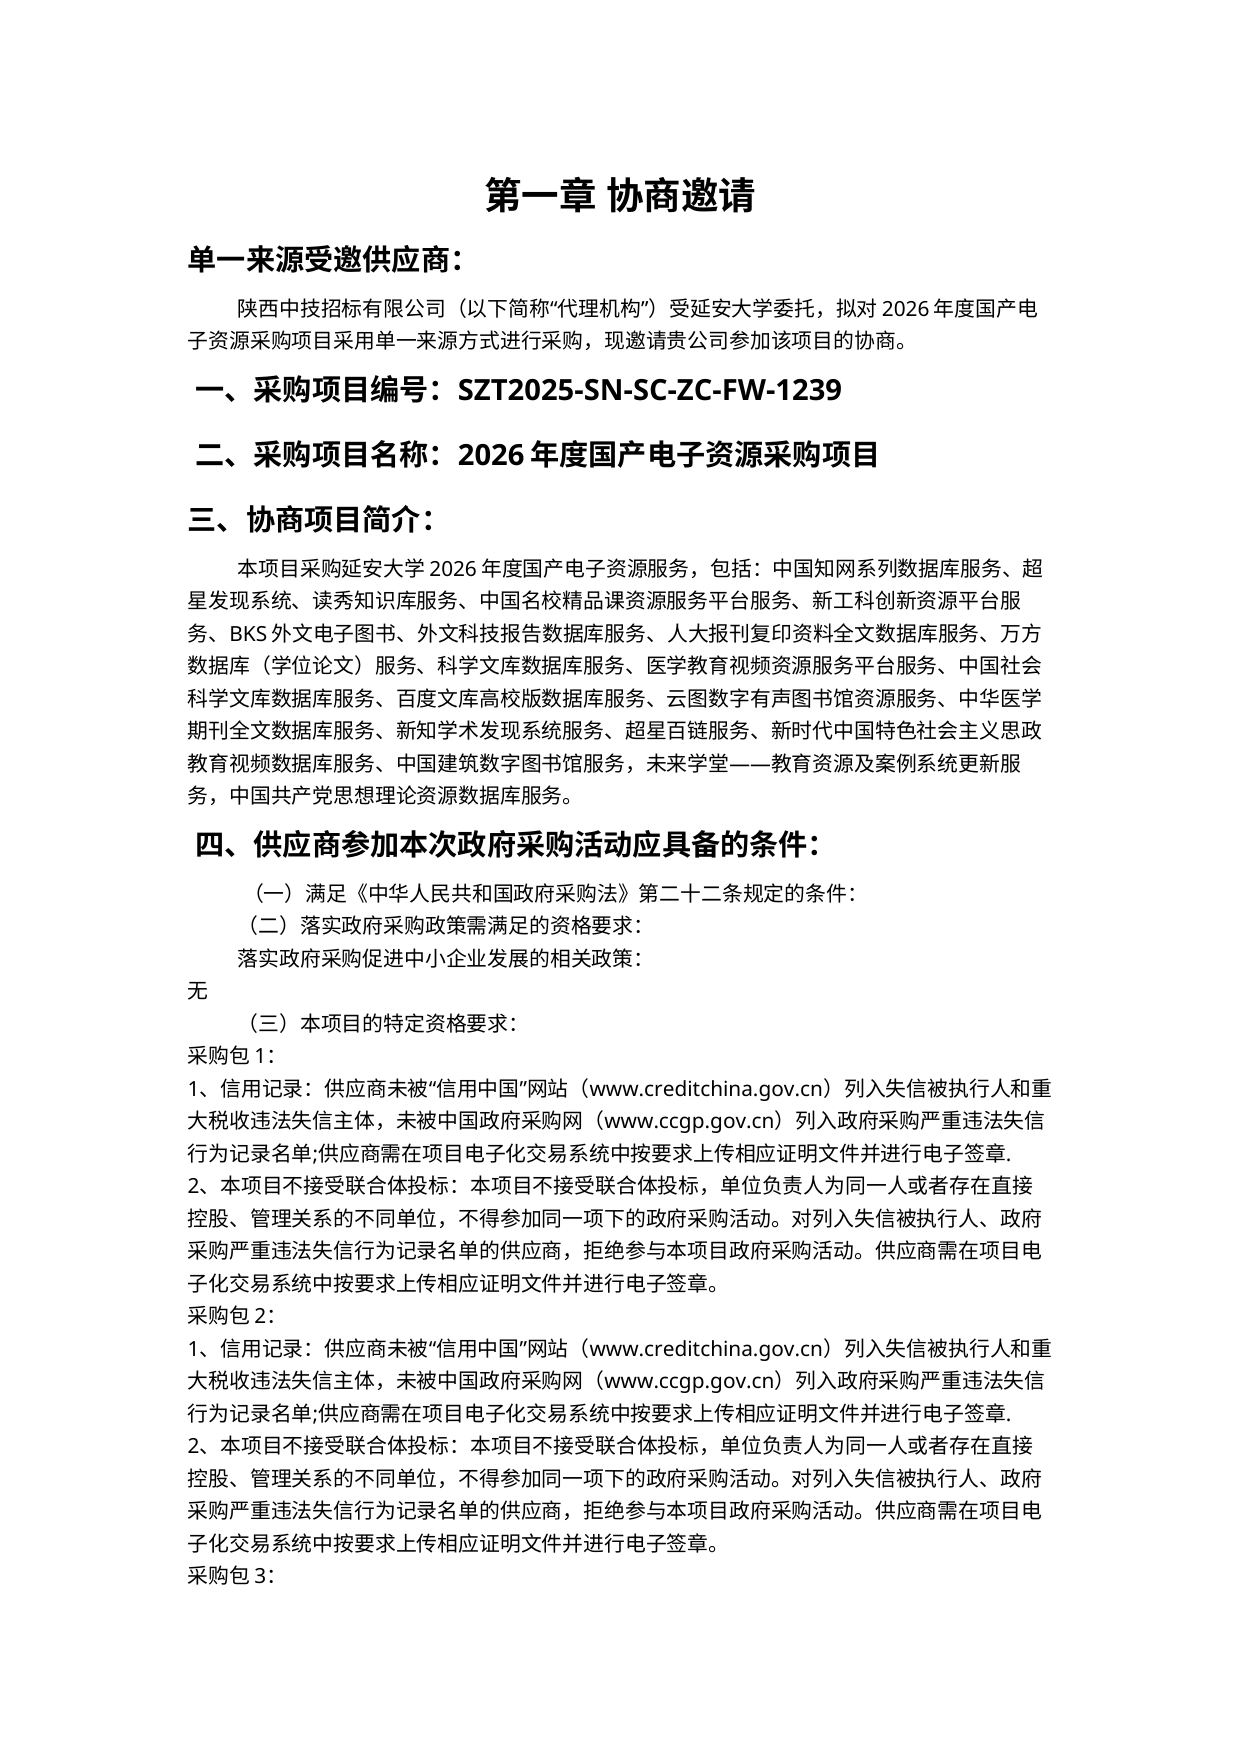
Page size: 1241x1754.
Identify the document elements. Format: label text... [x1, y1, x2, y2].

text 本项目采购延安大学2026年度国产电子资源服务，包括：中国知网系列数据库服务、超星发现系统、读秀知识库服务、中国名校精品课资源服务平台服务、新工科创新资源平台服务、BKS外文电子图书、外文科技报告数据库服务、人大报刊复印资料全文数据库服务、万方数据库（学位论文）服务、科学文库数据库服务、医学教育视频资源服务平台服务、中国社会科学文库数据库服务、百度文库高校版数据库服务、云图数字有声图书馆资源服务、中华医学期刊全文数据库服务、新知学术发现系统服务、超星百链服务、新时代中国特色社会主义思政教育视频数据库服务、中国建筑数字图书馆服务，未来学堂——教育资源及案例系统更新服务，中国共产党思想理论资源数据库服务。 [187, 552, 1053, 812]
text 1、信用记录：供应商未被“信用中国”网站（www.creditchina.gov.cn）列入失信被执行人和重大税收违法失信主体，未被中国政府采购网（www.ccgp.gov.cn）列入政府采购严重违法失信行为记录名单;供应商需在项目电子化交易系统中按要求上传相应证明文件并进行电子签章. [187, 1332, 1053, 1429]
text 二、采购项目名称：2026年度国产电子资源采购项目 [187, 422, 1053, 487]
text 三、协商项目简介： [187, 487, 1053, 552]
text 一、采购项目编号：SZT2025-SN-SC-ZC-FW-1239 [187, 357, 1053, 422]
text （一）满足《中华人民共和国政府采购法》第二十二条规定的条件： [187, 877, 1053, 909]
text 落实政府采购促进中小企业发展的相关政策： [187, 942, 1053, 974]
text 采购包1： [187, 1039, 1053, 1072]
text 采购包2： [187, 1299, 1053, 1332]
text 单一来源受邀供应商： [187, 227, 1053, 292]
text 1、信用记录：供应商未被“信用中国”网站（www.creditchina.gov.cn）列入失信被执行人和重大税收违法失信主体，未被中国政府采购网（www.ccgp.gov.cn）列入政府采购严重违法失信行为记录名单;供应商需在项目电子化交易系统中按要求上传相应证明文件并进行电子签章. [187, 1072, 1053, 1169]
text （二）落实政府采购政策需满足的资格要求： [187, 909, 1053, 942]
text （三）本项目的特定资格要求： [187, 1007, 1053, 1039]
text 第一章 协商邀请 [187, 162, 1053, 227]
text 陕西中技招标有限公司（以下简称“代理机构”）受延安大学委托，拟对2026年度国产电子资源采购项目采用单一来源方式进行采购，现邀请贵公司参加该项目的协商。 [187, 292, 1053, 357]
text 无 [187, 974, 1053, 1007]
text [187, 1429, 1053, 1559]
text 四、供应商参加本次政府采购活动应具备的条件： [187, 812, 1053, 877]
text 采购包3： [187, 1559, 1053, 1592]
text 2、本项目不接受联合体投标：本项目不接受联合体投标，单位负责人为同一人或者存在直接控股、管理关系的不同单位，不得参加同一项下的政府采购活动。对列入失信被执行人、政府采购严重违法失信行为记录名单的供应商，拒绝参与本项目政府采购活动。供应商需在项目电子化交易系统中按要求上传相应证明文件并进行电子签章。 [187, 1169, 1053, 1299]
